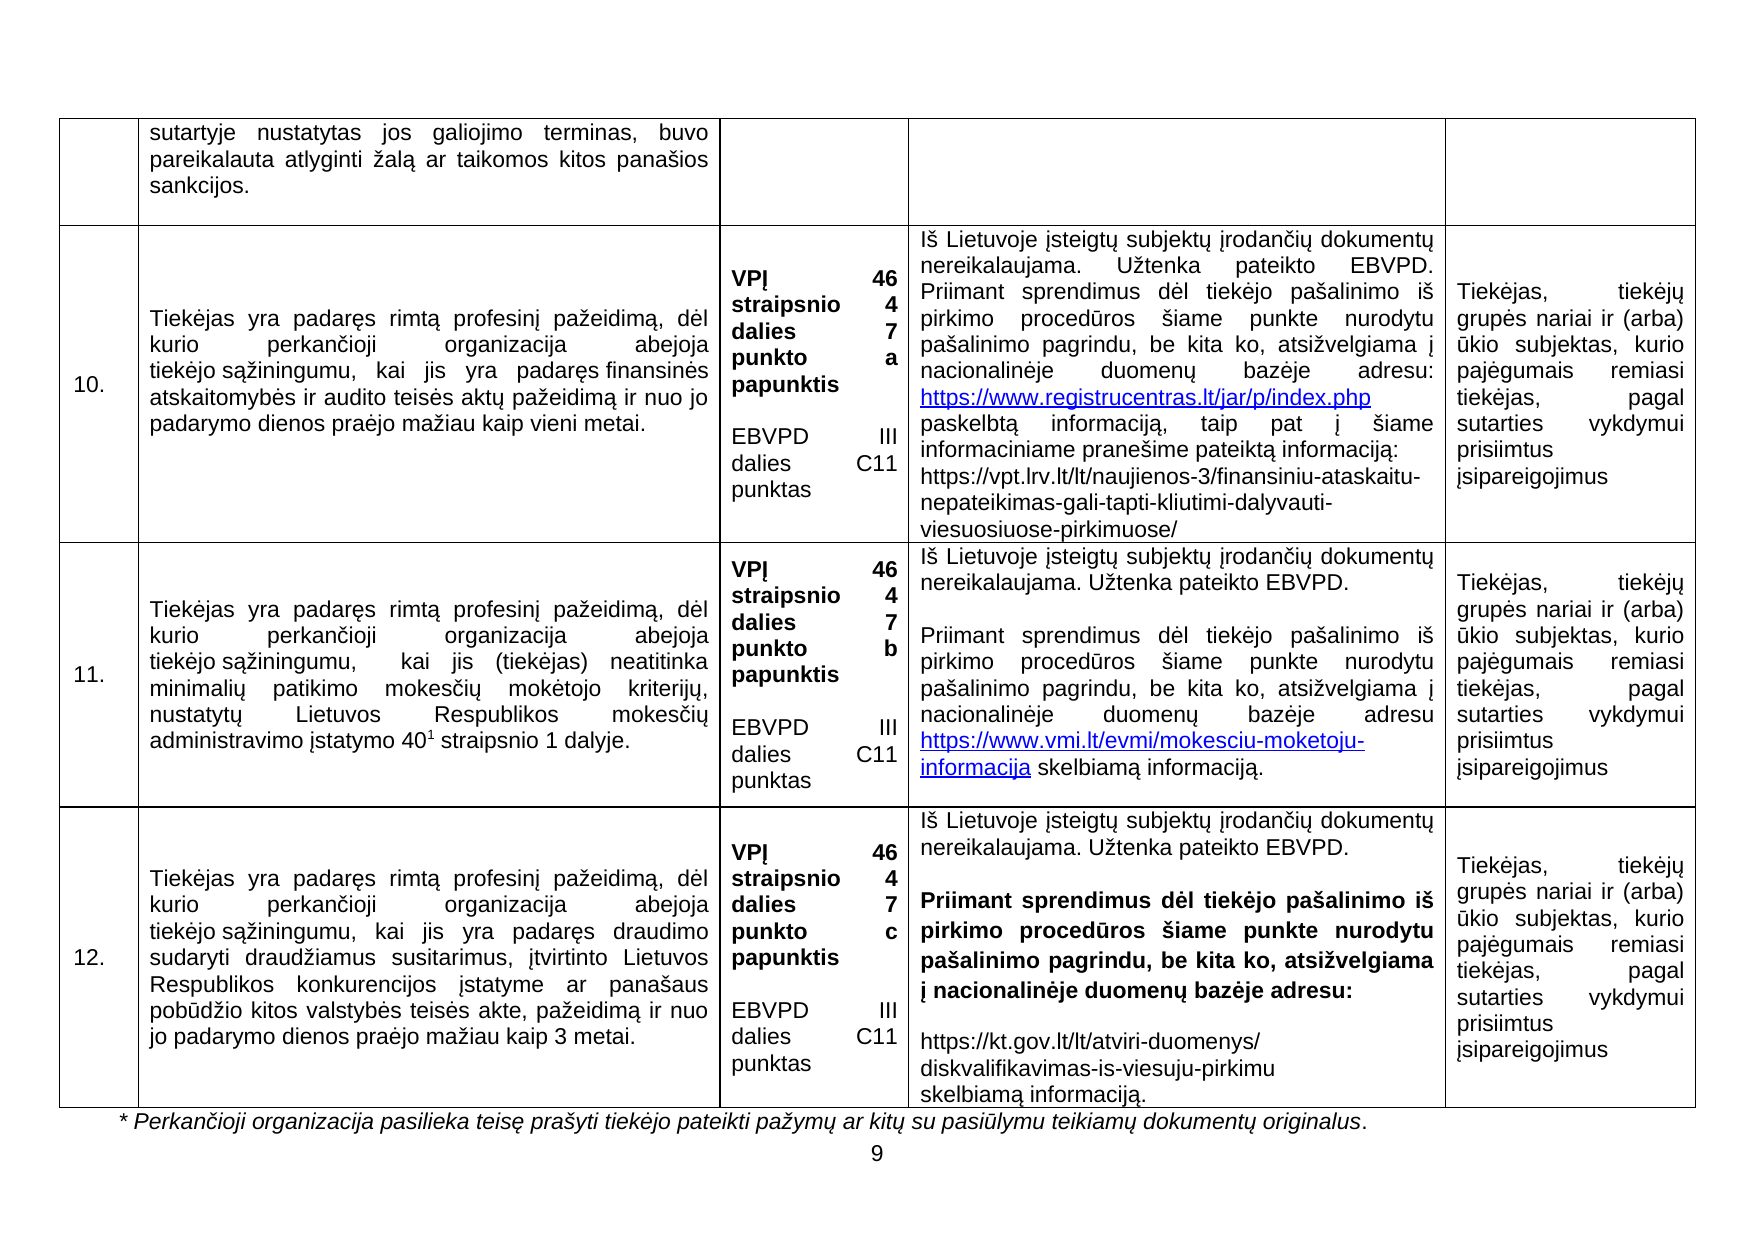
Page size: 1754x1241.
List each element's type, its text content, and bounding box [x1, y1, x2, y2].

table_cell Iš Lietuvoje įsteigtų subjektų įrodančių dokumentų nereikalaujama. Užtenka pateikto EBVPD. Priimant sprendimus dėl tiekėjo pašalinimo iš pirkimo procedūros šiame punkte nurodytu pašalinimo pagrindu, be kita ko, atsižvelgiama į nacionalinėje duomenų bazėje adresu: https://www.registrucentras.lt/jar/p/index.php paskelbtą informaciją, taip pat į šiame informaciniame pranešime pateiktą informaciją: https://vpt.lrv.lt/lt/naujienos-3/finansiniu-ataskaitu-nepateikimas-gali-tapti-kliutimi-dalyvauti-viesuosiuose-pirkimuose/ [909, 226, 1445, 542]
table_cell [139, 119, 719, 224]
table_cell 10. [60, 226, 138, 542]
table_cell 12. [60, 808, 138, 1107]
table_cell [909, 119, 1445, 224]
table_cell Iš Lietuvoje įsteigtų subjektų įrodančių dokumentų nereikalaujama. Užtenka pateikto EBVPD. Priimant sprendimus dėl tiekėjo pašalinimo iš pirkimo procedūros šiame punkte nurodytu pašalinimo pagrindu, be kita ko, atsižvelgiama į nacionalinėje duomenų bazėje adresu: https://kt.gov.lt/lt/atviri-duomenys/diskvalifikavimas-is-viesuju-pirkimu skelbiamą informaciją. [909, 808, 1445, 1107]
table_cell 9. [60, 119, 138, 224]
table_cell Iš Lietuvoje įsteigtų subjektų įrodančių dokumentų nereikalaujama. Užtenka pateikto EBVPD. Priimant sprendimus dėl tiekėjo pašalinimo iš pirkimo procedūros šiame punkte nurodytu pašalinimo pagrindu, be kita ko, atsižvelgiama į nacionalinėje duomenų bazėje adresu https://www.vmi.lt/evmi/mokesciu-moketoju-informacija skelbiamą informaciją. [909, 543, 1445, 806]
table_cell Tiekėjas yra padaręs rimtą profesinį pažeidimą, dėl kurio perkančioji organizacija abejoja tiekėjo sąžiningumu, kai jis (tiekėjas) neatitinka minimalių patikimo mokesčių mokėtojo kriterijų, nustatytų Lietuvos Respublikos mokesčių administravimo įstatymo 401 straipsnio 1 dalyje. [139, 543, 719, 806]
table_cell VPĮ 46 straipsnio 4 dalies 7 punkto b papunktis EBVPD III dalies C11 punktas [721, 543, 908, 806]
list * Perkančioji organizacija pasilieka teisę prašyti tiekėjo pateikti pažymų ar kitų su pasiūlymu teikiamų dokumentų originalus. [59, 1108, 1695, 1135]
table_cell Tiekėjas, tiekėjų grupės nariai ir (arba) ūkio subjektas, kurio pajėgumais remiasi tiekėjas, pagal sutarties vykdymui prisiimtus įsipareigojimus [1446, 226, 1695, 542]
table_cell Tiekėjas yra padaręs rimtą profesinį pažeidimą, dėl kurio perkančioji organizacija abejoja tiekėjo sąžiningumu, kai jis yra padaręs draudimo sudaryti draudžiamus susitarimus, įtvirtinto Lietuvos Respublikos konkurencijos įstatyme ar panašaus pobūdžio kitos valstybės teisės akte, pažeidimą ir nuo jo padarymo dienos praėjo mažiau kaip 3 metai. [139, 808, 719, 1107]
table_cell Tiekėjas yra padaręs rimtą profesinį pažeidimą, dėl kurio perkančioji organizacija abejoja tiekėjo sąžiningumu, kai jis yra padaręs finansinės atskaitomybės ir audito teisės aktų pažeidimą ir nuo jo padarymo dienos praėjo mažiau kaip vieni metai. [139, 226, 719, 542]
table_cell VPĮ 46 straipsnio 4 dalies 7 punkto a papunktis EBVPD III dalies C11 punktas [721, 226, 908, 542]
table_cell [721, 119, 908, 224]
table_cell Tiekėjas, tiekėjų grupės nariai ir (arba) ūkio subjektas, kurio pajėgumais remiasi tiekėjas, pagal sutarties vykdymui prisiimtus įsipareigojimus [1446, 543, 1695, 806]
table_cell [1446, 119, 1695, 224]
table_cell Tiekėjas, tiekėjų grupės nariai ir (arba) ūkio subjektas, kurio pajėgumais remiasi tiekėjas, pagal sutarties vykdymui prisiimtus įsipareigojimus [1446, 808, 1695, 1107]
table_cell 11. [60, 543, 138, 806]
table_cell VPĮ 46 straipsnio 4 dalies 7 punkto c papunktis EBVPD III dalies C11 punktas [721, 808, 908, 1107]
